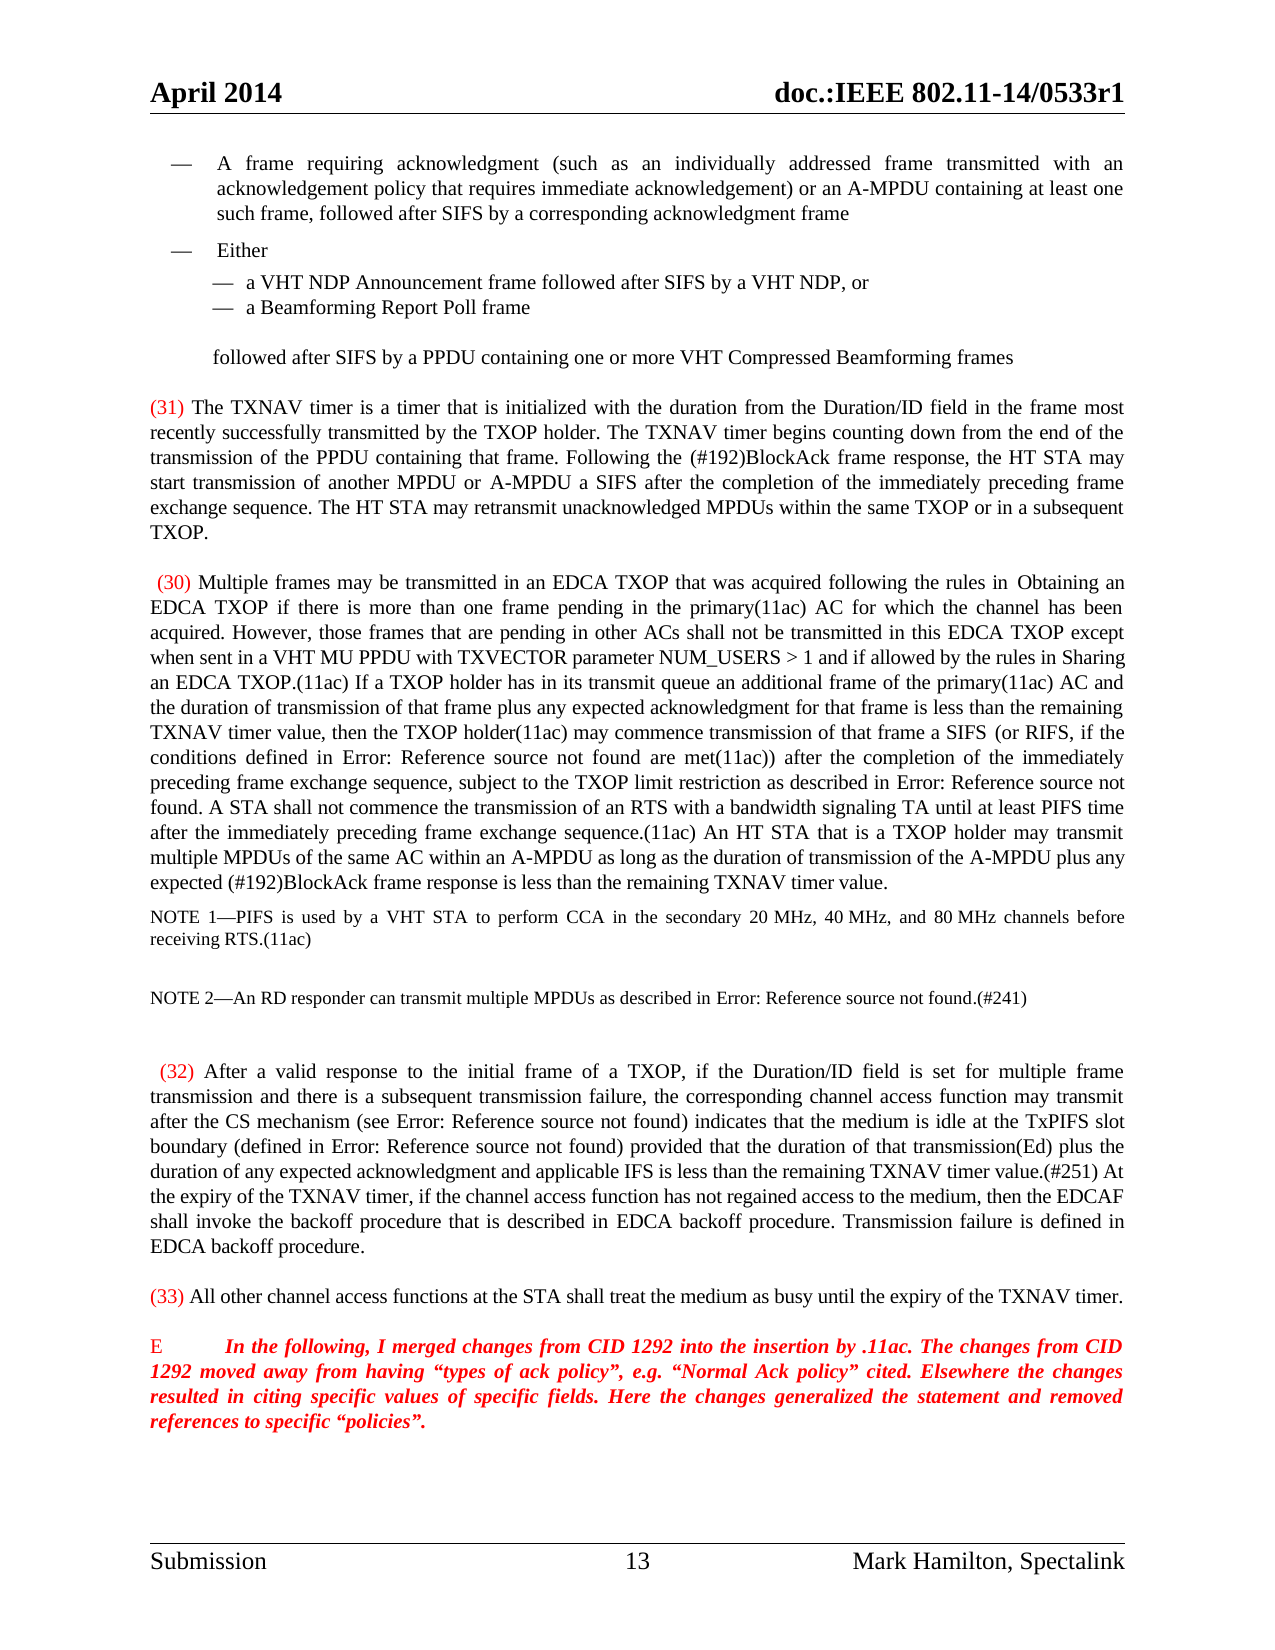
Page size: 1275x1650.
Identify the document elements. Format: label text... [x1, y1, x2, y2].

list a Beamforming Report Poll frame [212, 294, 1125, 319]
text followed after SIFS by a PPDU containing one or more VHT Compressed Beamforming frames [150, 344, 1125, 369]
text NOTE 1—PIFS is used by a VHT STA to perform CCA in the secondary 20 MHz, 40 MHz, and 80 MHz channels before receiving RTS.(11ac) [150, 906, 1125, 949]
list A frame requiring acknowledgment (such as an individually addressed frame transmitted with an acknowledgement policy that requires immediate acknowledgement) or an A-MPDU containing at least one such frame, followed after SIFS by a corresponding acknowledgment frame [171, 150, 1125, 225]
list In the following, I merged changes from CID 1292 into the insertion by .11ac. The changes from CID 1292 moved away from having “types of ack policy”, e.g. “Normal Ack policy” cited. Elsewhere the changes resulted in citing specific values of specific fields. Here the changes generalized the statement and removed references to specific “policies”. [150, 1333, 1125, 1433]
text (31) The TXNAV timer is a timer that is initialized with the duration from the Duration/ID field in the frame most recently successfully transmitted by the TXOP holder. The TXNAV timer begins counting down from the end of the transmission of the PPDU containing that frame. Following the (#192)BlockAck frame response, the HT STA may start transmission of another MPDU or A-MPDU a SIFS after the completion of the immediately preceding frame exchange sequence. The HT STA may retransmit unacknowledged MPDUs within the same TXOP or in a subsequent TXOP. [150, 394, 1125, 544]
list Either [171, 237, 1125, 262]
text (33) All other channel access functions at the STA shall treat the medium as busy until the expiry of the TXNAV timer. [150, 1283, 1125, 1308]
list a VHT NDP Announcement frame followed after SIFS by a VHT NDP, or [212, 269, 1125, 294]
